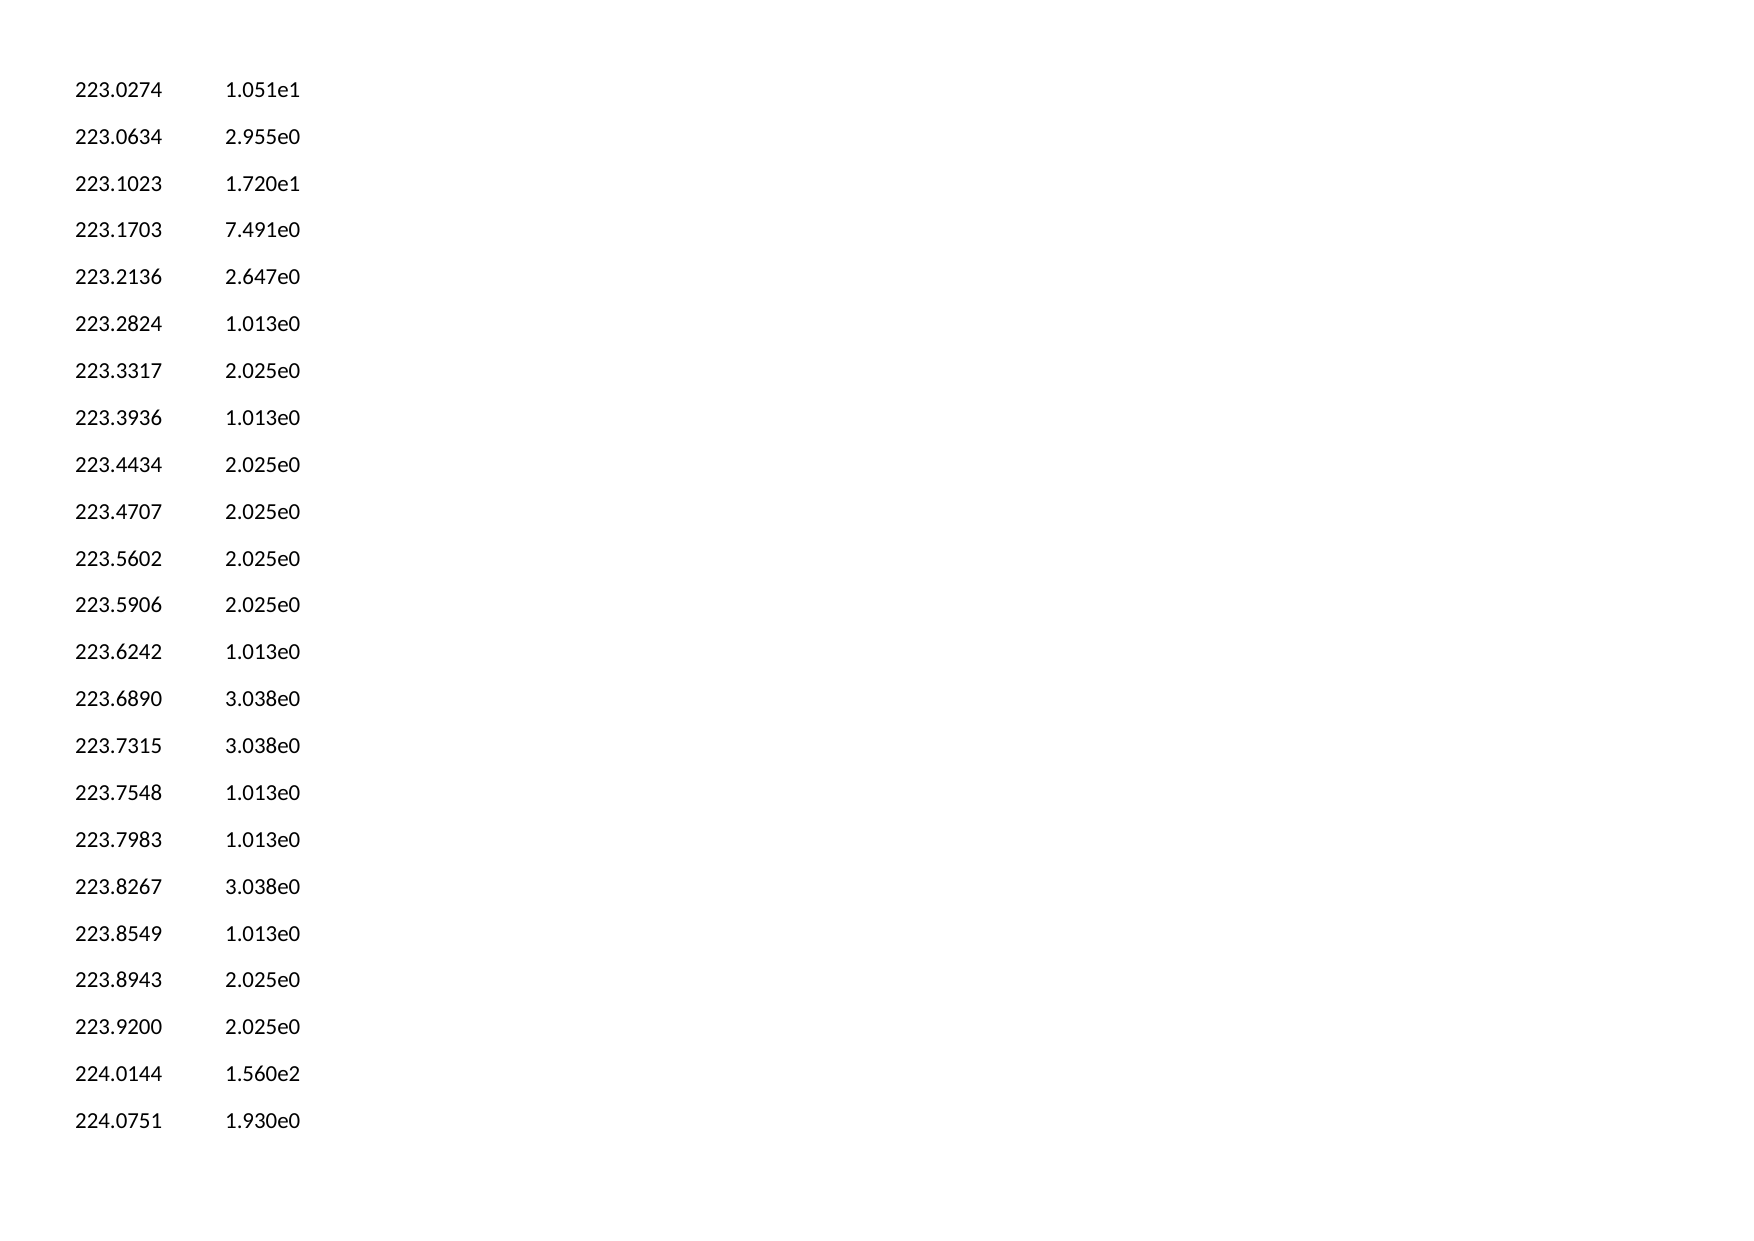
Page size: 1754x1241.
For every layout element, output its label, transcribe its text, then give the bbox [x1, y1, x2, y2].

text 223.3317 2.025e0 [75, 356, 1679, 384]
text 223.7983 1.013e0 [75, 825, 1679, 853]
text 223.8267 3.038e0 [75, 872, 1679, 900]
text 223.8943 2.025e0 [75, 966, 1679, 994]
text 223.8549 1.013e0 [75, 919, 1679, 947]
text 223.3936 1.013e0 [75, 403, 1679, 431]
text 223.4434 2.025e0 [75, 450, 1679, 478]
text 223.9200 2.025e0 [75, 1012, 1679, 1041]
text 223.4707 2.025e0 [75, 497, 1679, 525]
text 223.2136 2.647e0 [75, 262, 1679, 291]
text 223.1023 1.720e1 [75, 169, 1679, 197]
text 223.6242 1.013e0 [75, 637, 1679, 666]
text 223.6890 3.038e0 [75, 684, 1679, 712]
text 223.5602 2.025e0 [75, 544, 1679, 572]
text 223.7548 1.013e0 [75, 778, 1679, 806]
text 223.2824 1.013e0 [75, 309, 1679, 337]
text 223.7315 3.038e0 [75, 731, 1679, 759]
text 224.0751 1.930e0 [75, 1106, 1679, 1134]
text 223.1703 7.491e0 [75, 216, 1679, 244]
text 223.5906 2.025e0 [75, 591, 1679, 619]
text 223.0274 1.051e1 [75, 75, 1679, 103]
text 224.0144 1.560e2 [75, 1059, 1679, 1087]
text 223.0634 2.955e0 [75, 122, 1679, 150]
